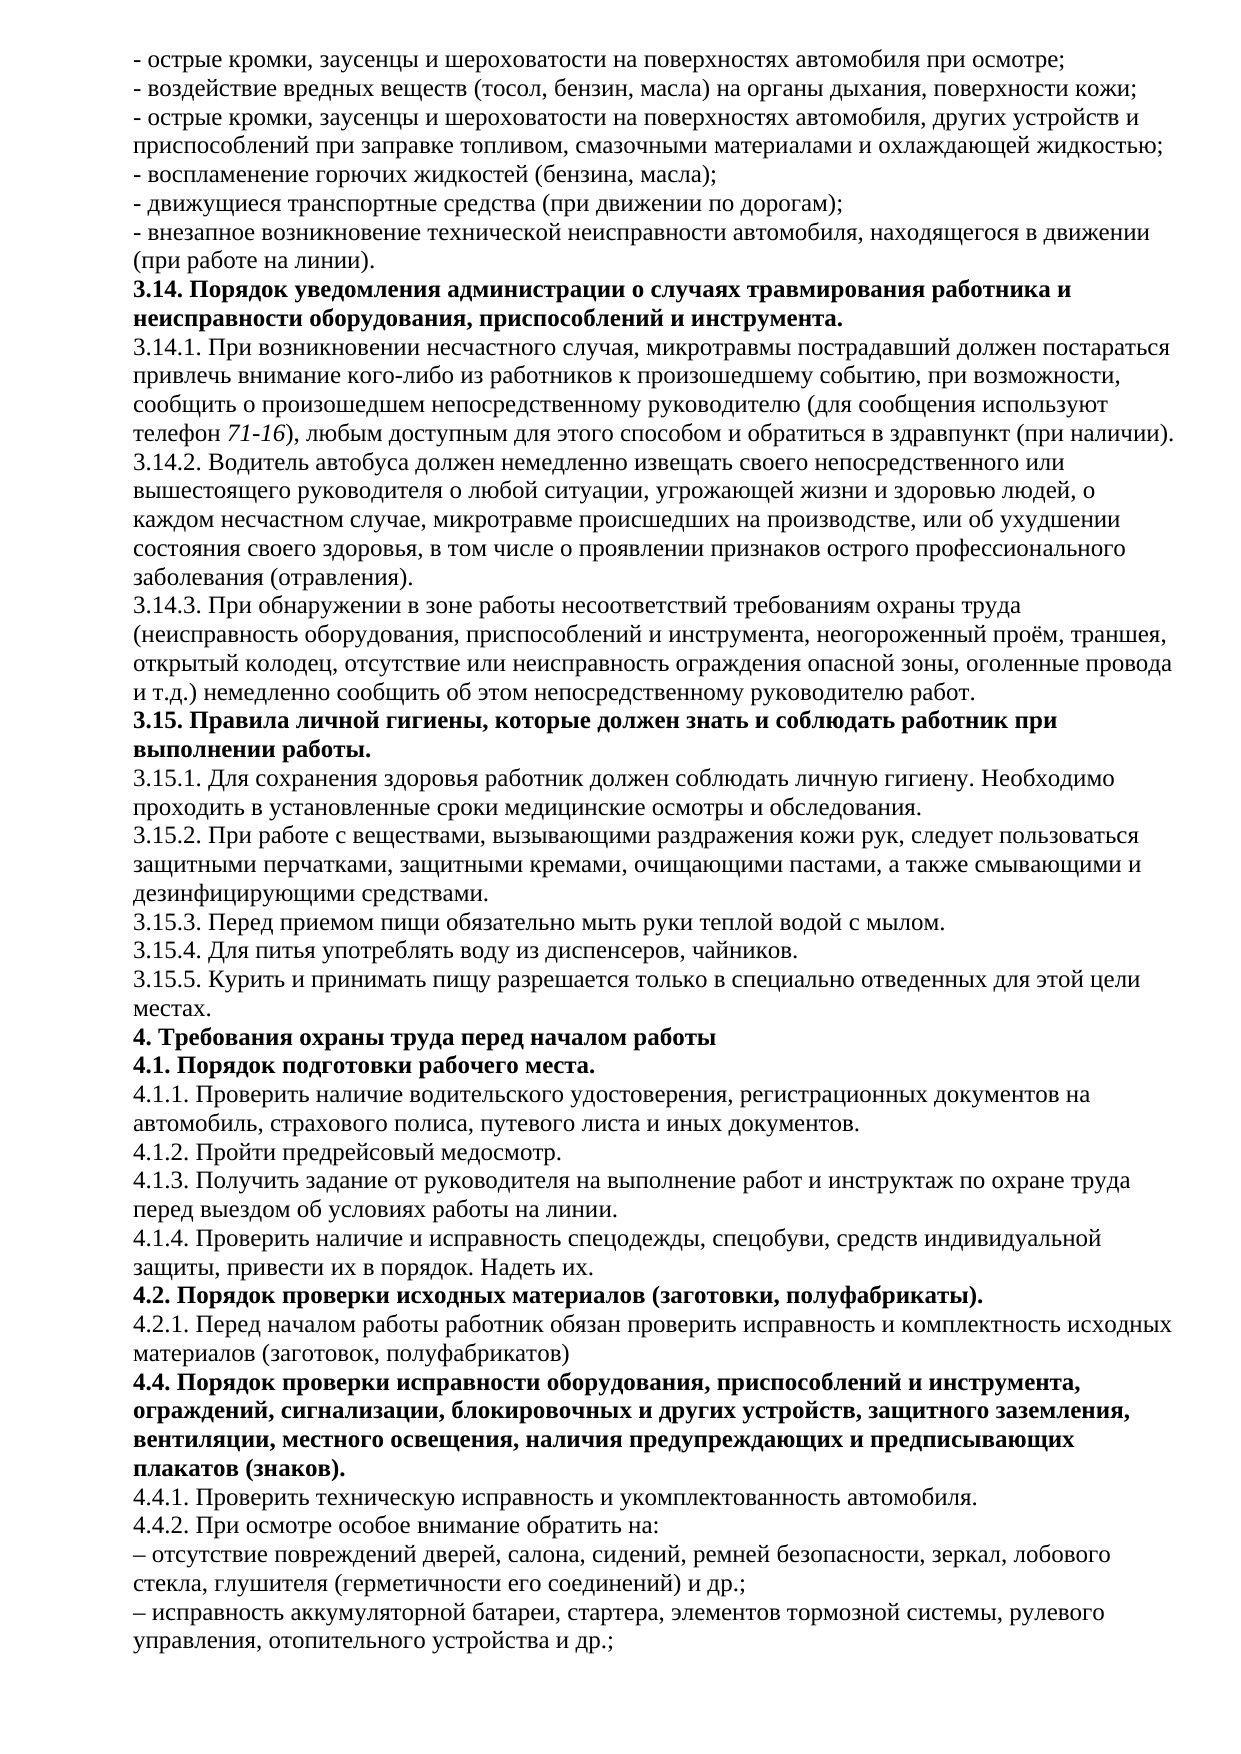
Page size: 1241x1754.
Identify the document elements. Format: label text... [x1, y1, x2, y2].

text - острые кромки, заусенцы и шероховатости на поверхностях автомобиля, других устройств и приспособлений при заправке топливом, смазочными материалами и охлаждающей жидкостью; [133, 102, 1181, 159]
text 4.1.2. Пройти предрейсовый медосмотр. [133, 1137, 1181, 1166]
text 3.15.4. Для питья употреблять воду из диспенсеров, чайников. [133, 936, 1181, 964]
text 3.14.2. Водитель автобуса должен немедленно извещать своего непосредственного или вышестоящего руководителя о любой ситуации, угрожающей жизни и здоровью людей, о каждом несчастном случае, микротравме происшедших на производстве, или об ухудшении состояния своего здоровья, в том числе о проявлении признаков острого профессионального заболевания (отравления). [133, 447, 1181, 591]
text 3.15.5. Курить и принимать пищу разрешается только в специально отведенных для этой цели местах. [133, 964, 1181, 1022]
text – отсутствие повреждений дверей, салона, сидений, ремней безопасности, зеркал, лобового стекла, глушителя (герметичности его соединений) и др.; [133, 1539, 1181, 1597]
text 4.4.1. Проверить техническую исправность и укомплектованность автомобиля. [133, 1482, 1181, 1511]
text 3.14.3. При обнаружении в зоне работы несоответствий требованиям охраны труда (неисправность оборудования, приспособлений и инструмента, неогороженный проём, траншея, открытый колодец, отсутствие или неисправность ограждения опасной зоны, оголенные провода и т.д.) немедленно сообщить об этом непосредственному руководителю работ. [133, 591, 1181, 706]
text 3.15.2. При работе с веществами, вызывающими раздражения кожи рук, следует пользоваться защитными перчатками, защитными кремами, очищающими пастами, а также смывающими и дезинфицирующими средствами. [133, 821, 1181, 907]
text 4.1.1. Проверить наличие водительского удостоверения, регистрационных документов на автомобиль, страхового полиса, путевого листа и иных документов. [133, 1079, 1181, 1137]
text - воздействие вредных веществ (тосол, бензин, масла) на органы дыхания, поверхности кожи; [133, 73, 1181, 102]
text 3.14. Порядок уведомления администрации о случаях травмирования работника и неисправности оборудования, приспособлений и инструмента. [133, 274, 1181, 332]
text 4.4.2. При осмотре особое внимание обратить на: [133, 1511, 1181, 1539]
text - внезапное возникновение технической неисправности автомобиля, находящегося в движении (при работе на линии). [133, 217, 1181, 274]
text 3.14.1. При возникновении несчастного случая, микротравмы пострадавший должен постараться привлечь внимание кого-либо из работников к произошедшему событию, при возможности, сообщить о произошедшем непосредственному руководителю (для сообщения используют телефон 71-16), любым доступным для этого способом и обратиться в здравпункт (при наличии). [133, 332, 1181, 447]
text 4.1.4. Проверить наличие и исправность спецодежды, спецобуви, средств индивидуальной защиты, привести их в порядок. Надеть их. [133, 1223, 1181, 1281]
text – исправность аккумуляторной батареи, стартера, элементов тормозной системы, рулевого управления, отопительного устройства и др.; [133, 1597, 1181, 1654]
text 4. Требования охраны труда перед началом работы [133, 1022, 1181, 1051]
text - движущиеся транспортные средства (при движении по дорогам); [133, 188, 1181, 217]
text - острые кромки, заусенцы и шероховатости на поверхностях автомобиля при осмотре; [133, 44, 1181, 73]
text 4.2. Порядок проверки исходных материалов (заготовки, полуфабрикаты). [133, 1281, 1181, 1309]
text 3.15. Правила личной гигиены, которые должен знать и соблюдать работник при выполнении работы. [133, 706, 1181, 763]
text 3.15.1. Для сохранения здоровья работник должен соблюдать личную гигиену. Необходимо проходить в установленные сроки медицинские осмотры и обследования. [133, 763, 1181, 821]
text 4.4. Порядок проверки исправности оборудования, приспособлений и инструмента, ограждений, сигнализации, блокировочных и других устройств, защитного заземления, вентиляции, местного освещения, наличия предупреждающих и предписывающих плакатов (знаков). [133, 1367, 1181, 1482]
text 4.1.3. Получить задание от руководителя на выполнение работ и инструктаж по охране труда перед выездом об условиях работы на линии. [133, 1166, 1181, 1223]
text - воспламенение горючих жидкостей (бензина, масла); [133, 159, 1181, 188]
text 4.2.1. Перед началом работы работник обязан проверить исправность и комплектность исходных материалов (заготовок, полуфабрикатов) [133, 1309, 1181, 1367]
text 4.1. Порядок подготовки рабочего места. [133, 1051, 1181, 1079]
text 3.15.3. Перед приемом пищи обязательно мыть руки теплой водой с мылом. [133, 907, 1181, 936]
